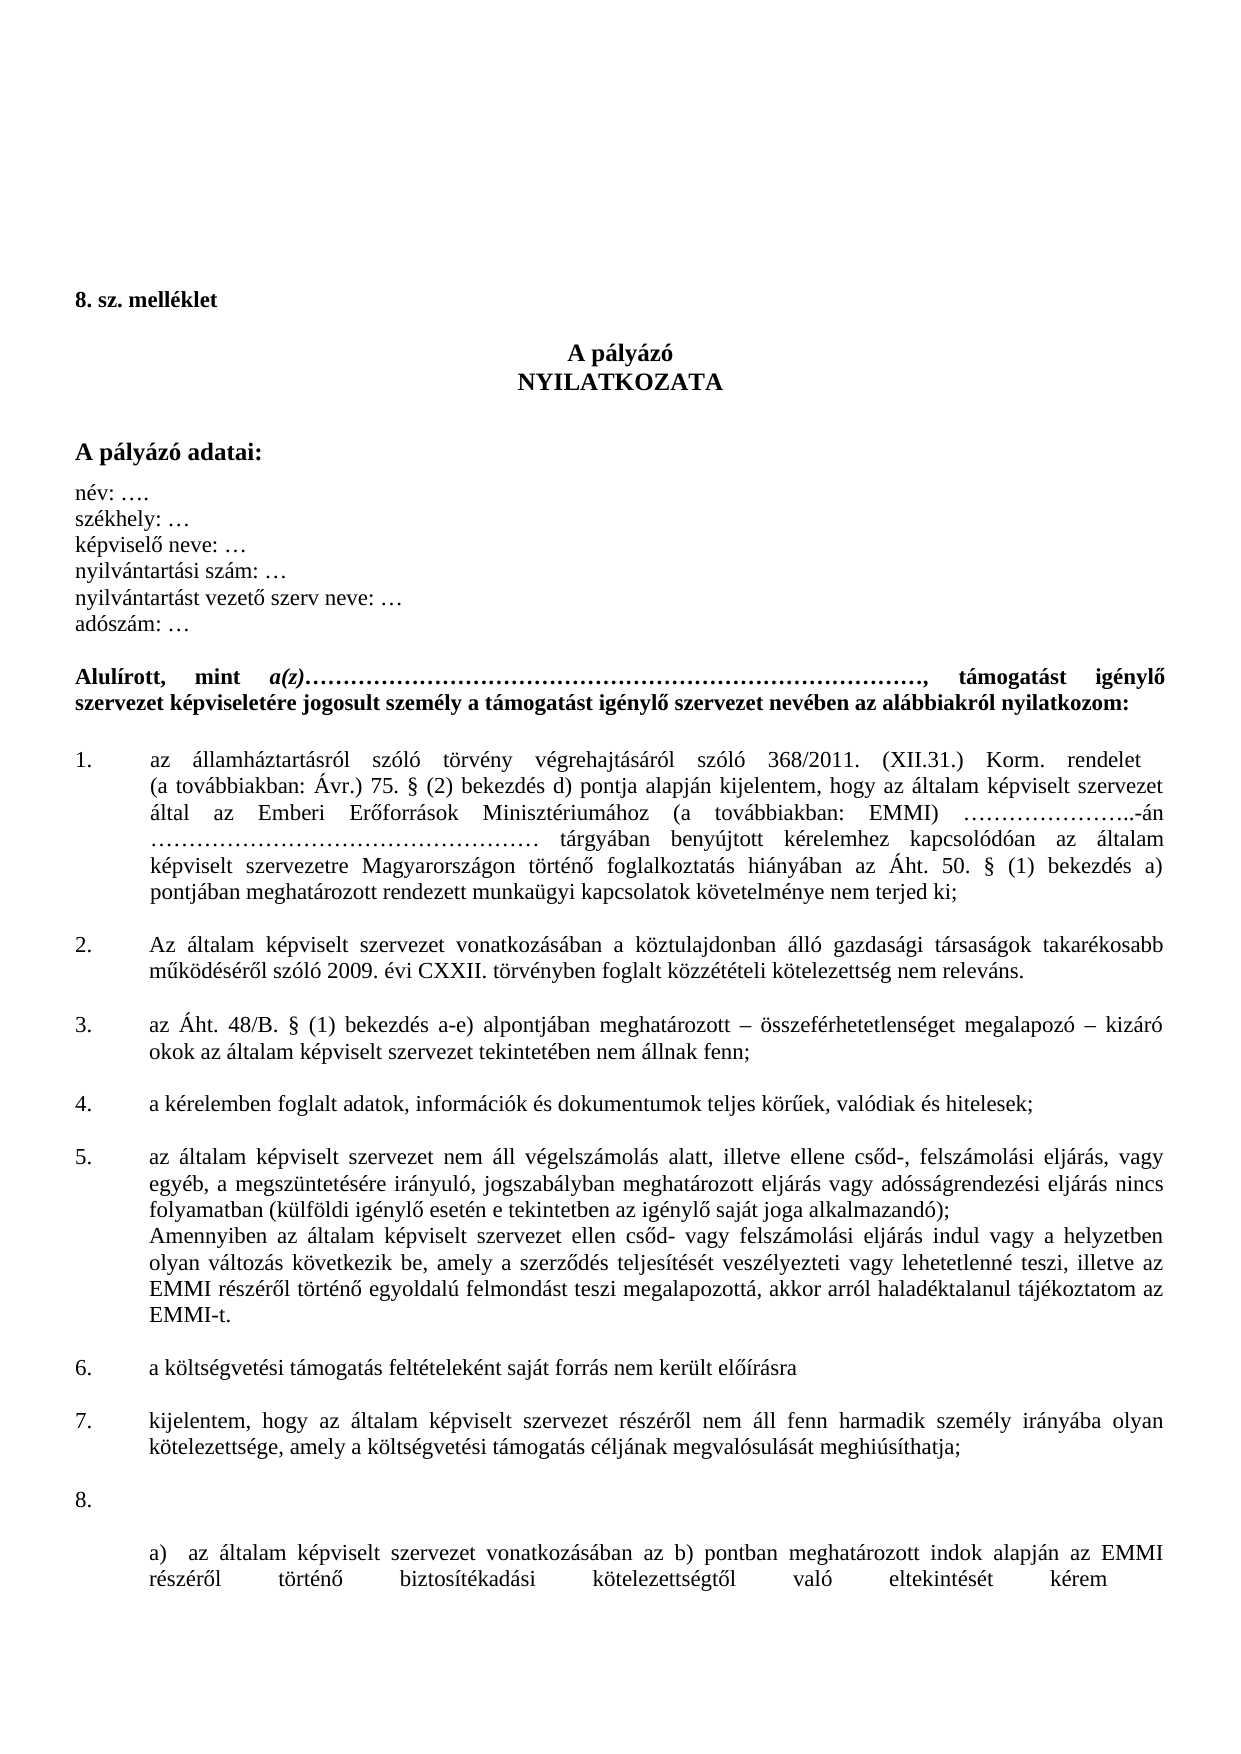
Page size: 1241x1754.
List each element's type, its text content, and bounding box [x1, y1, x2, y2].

text képviselő neve: … [75, 531, 1165, 558]
text a) az általam képviselt szervezet vonatkozásában az b) pontban meghatározott indok alapján az EMMI részéről történő biztosítékadási kötelezettségtől való eltekintését kérem [149, 1538, 1165, 1619]
text székhely: … [75, 505, 1165, 531]
text nyilvántartási szám: … [75, 558, 1165, 584]
text Amennyiben az általam képviselt szervezet ellen csőd- vagy felszámolási eljárás indul vagy a helyzetben olyan változás következik be, amely a szerződés teljesítését veszélyezteti vagy lehetetlenné teszi, illetve az EMMI részéről történő egyoldalú felmondást teszi megalapozottá, akkor arról haladéktalanul tájékoztatom az EMMI-t. [75, 1222, 1165, 1328]
list az államháztartásról szóló törvény végrehajtásáról szóló 368/2011. (XII.31.) Korm. rendelet (a továbbiakban: Ávr.) 75. § (2) bekezdés d) pontja alapján kijelentem, hogy az általam képviselt szervezet által az Emberi Erőforrások Minisztériumához (a továbbiakban: EMMI) …………………..-án …………………………………………… tárgyában benyújtott kérelemhez kapcsolódóan az általam képviselt szervezetre Magyarországon történő foglalkoztatás hiányában az Áht. 50. § (1) bekezdés a) pontjában meghatározott rendezett munkaügyi kapcsolatok követelménye nem terjed ki; [75, 746, 1165, 904]
text név: …. [75, 478, 1165, 505]
text 5. az általam képviselt szervezet nem áll végelszámolás alatt, illetve ellene csőd-, felszámolási eljárás, vagy egyéb, a megszüntetésére irányuló, jogszabályban meghatározott eljárás vagy adósságrendezési eljárás nincs folyamatban (külföldi igénylő esetén e tekintetben az igénylő saját joga alkalmazandó); [75, 1143, 1165, 1222]
list az Áht. 48/B. § (1) bekezdés a-e) alpontjában meghatározott – összeférhetetlenséget megalapozó – kizáró okok az általam képviselt szervezet tekintetében nem állnak fenn; [75, 1011, 1165, 1064]
text 8. [75, 1486, 1165, 1512]
text A pályázó adatai: [75, 437, 1165, 466]
text 7. kijelentem, hogy az általam képviselt szervezet részéről nem áll fenn harmadik személy irányába olyan kötelezettsége, amely a költségvetési támogatás céljának megvalósulását meghiúsíthatja; [75, 1407, 1165, 1459]
text 8. sz. melléklet [75, 286, 1165, 312]
list Az általam képviselt szervezet vonatkozásában a köztulajdonban álló gazdasági társaságok takarékosabb működéséről szóló 2009. évi CXXII. törvényben foglalt közzétételi kötelezettség nem releváns. [75, 931, 1165, 983]
text adószám: … [75, 610, 1165, 637]
text Alulírott, mint a(z)………………………………………………………………………, támogatást igénylő szervezet képviseletére jogosult személy a támogatást igénylő szervezet nevében az alábbiakról nyilatkozom: [75, 663, 1165, 716]
text 4. a kérelemben foglalt adatok, információk és dokumentumok teljes körűek, valódiak és hitelesek; [75, 1091, 1165, 1117]
text NYILATKOZATA [75, 367, 1165, 396]
text A pályázó [75, 338, 1165, 367]
text nyilvántartást vezető szerv neve: … [75, 584, 1165, 610]
text 6. a költségvetési támogatás feltételeként saját forrás nem került előírásra [75, 1354, 1165, 1380]
